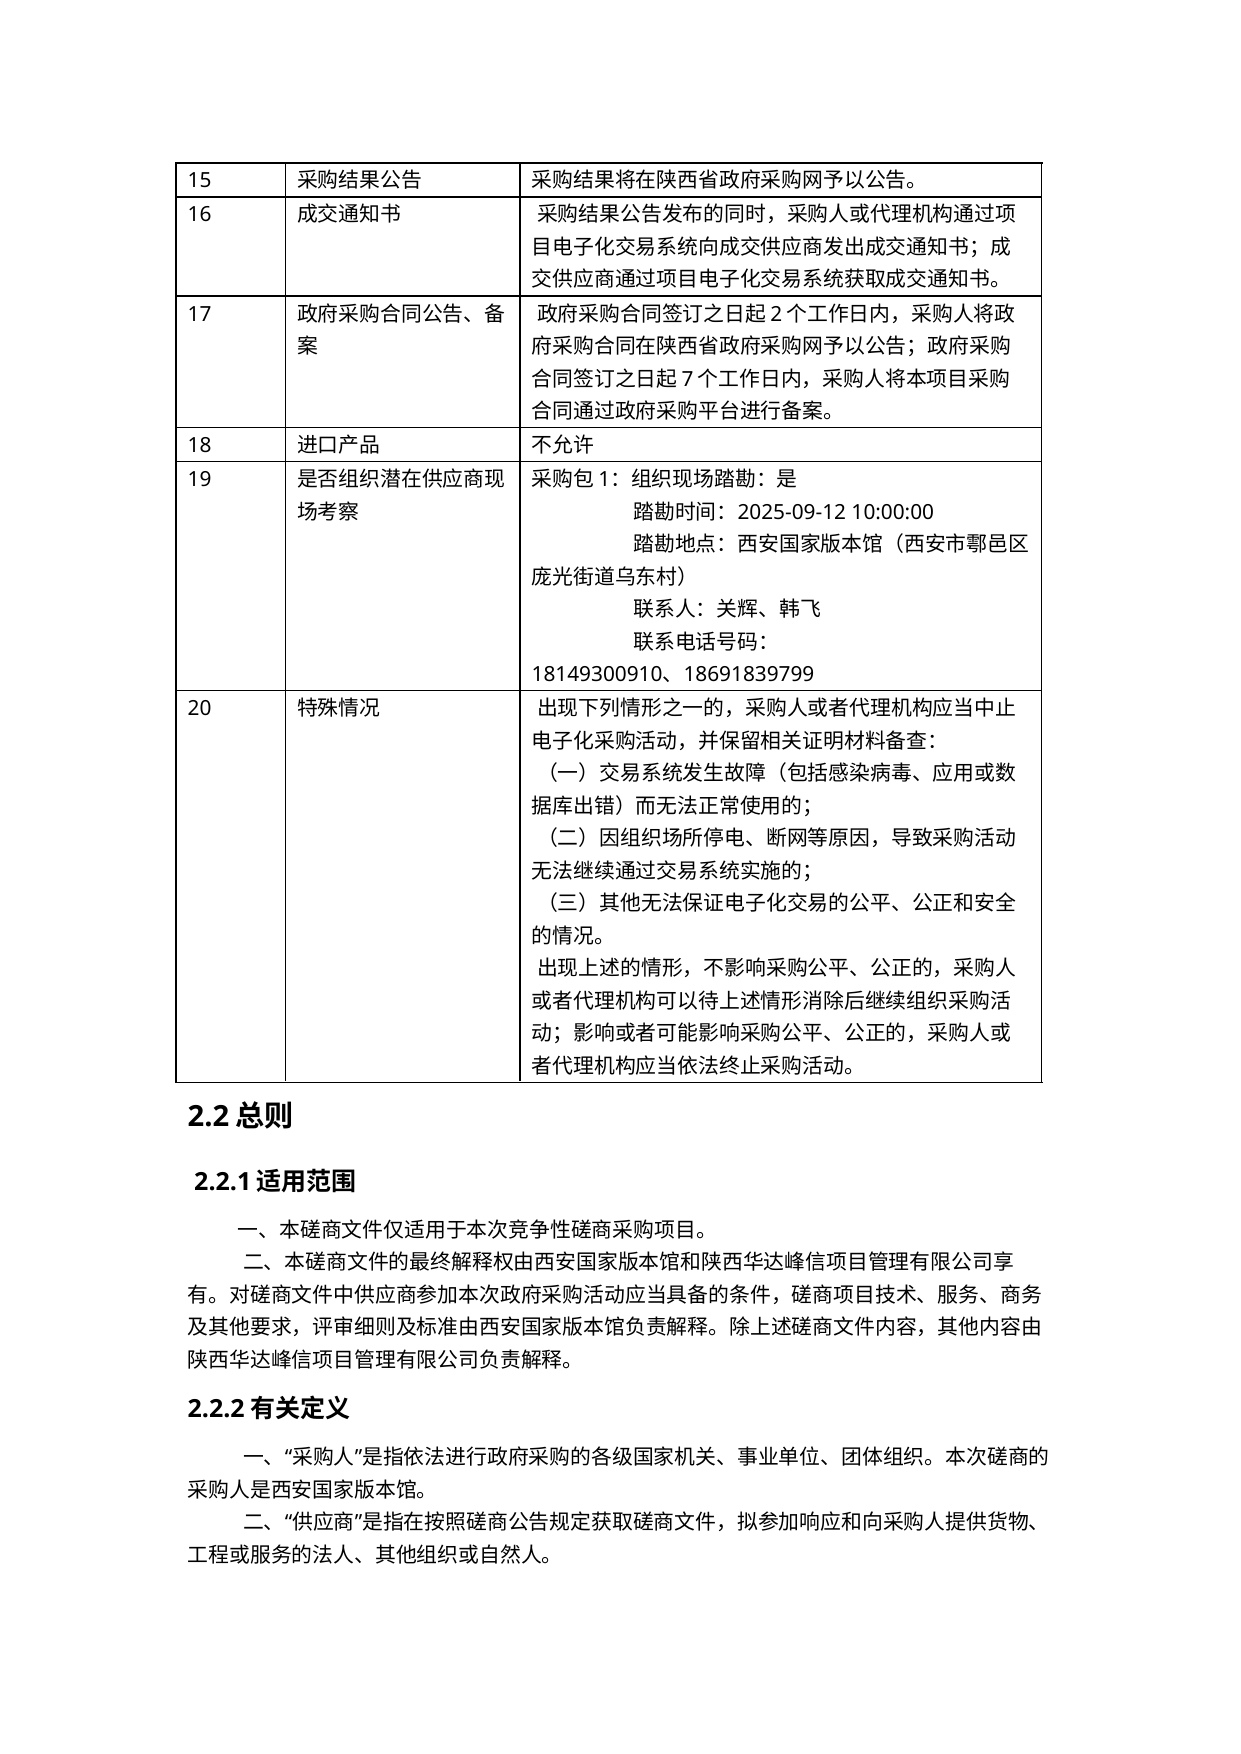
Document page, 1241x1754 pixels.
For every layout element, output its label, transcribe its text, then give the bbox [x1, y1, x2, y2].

table_cell 17 [177, 297, 285, 427]
table_cell 18 [177, 428, 285, 461]
table_cell 进口产品 [286, 428, 519, 461]
table_cell 19 [177, 462, 285, 690]
table_cell 出现下列情形之一的，采购人或者代理机构应当中止电子化采购活动，并保留相关证明材料备查： （一）交易系统发生故障（包括感染病毒、应用或数据库出错）而无法正常使用的； （二）因组织场所停电、断网等原因，导致采购活动无法继续通过交易系统实施的； （三）其他无法保证电子化交易的公平、公正和安全的情况。 出现上述的情形，不影响采购公平、公正的，采购人或者代理机构可以待上述情形消除后继续组织采购活动；影响或者可能影响采购公平、公正的，采购人或者代理机构应当依法终止采购活动。 [521, 691, 1041, 1081]
table_cell 政府采购合同公告、备案 [286, 297, 519, 427]
table_cell 20 [177, 691, 285, 1081]
table_cell 15 [177, 164, 285, 196]
table_cell 16 [177, 198, 285, 295]
table_cell 成交通知书 [286, 198, 519, 295]
text 一、本磋商文件仅适用于本次竞争性磋商采购项目。 [187, 1213, 1053, 1245]
text 2.2总则 [187, 1083, 1053, 1148]
table_cell 不允许 [521, 428, 1041, 461]
table_cell 特殊情况 [286, 691, 519, 1081]
text 一、“采购人”是指依法进行政府采购的各级国家机关、事业单位、团体组织。本次磋商的采购人是西安国家版本馆。 [187, 1440, 1053, 1505]
text 2.2.1适用范围 [187, 1148, 1053, 1213]
table_cell 采购结果公告 [286, 164, 519, 196]
table_cell 采购结果将在陕西省政府采购网予以公告。 [521, 164, 1041, 196]
table_cell 是否组织潜在供应商现场考察 [286, 462, 519, 690]
table_cell 采购结果公告发布的同时，采购人或代理机构通过项目电子化交易系统向成交供应商发出成交通知书；成交供应商通过项目电子化交易系统获取成交通知书。 [521, 198, 1041, 295]
table_cell 政府采购合同签订之日起2个工作日内，采购人将政府采购合同在陕西省政府采购网予以公告；政府采购合同签订之日起7个工作日内，采购人将本项目采购合同通过政府采购平台进行备案。 [521, 297, 1041, 427]
text 二、“供应商”是指在按照磋商公告规定获取磋商文件，拟参加响应和向采购人提供货物、工程或服务的法人、其他组织或自然人。 [187, 1505, 1053, 1570]
text 2.2.2有关定义 [187, 1375, 1053, 1440]
table_cell 采购包1：组织现场踏勘：是 踏勘时间：2025-09-12 10:00:00 踏勘地点：西安国家版本馆（西安市鄠邑区庞光街道乌东村） 联系人：关辉、韩飞 联系电话号码：18149300910、18691839799 [521, 462, 1041, 690]
text 二、本磋商文件的最终解释权由西安国家版本馆和陕西华达峰信项目管理有限公司享有。对磋商文件中供应商参加本次政府采购活动应当具备的条件，磋商项目技术、服务、商务及其他要求，评审细则及标准由西安国家版本馆负责解释。除上述磋商文件内容，其他内容由陕西华达峰信项目管理有限公司负责解释。 [187, 1245, 1053, 1375]
